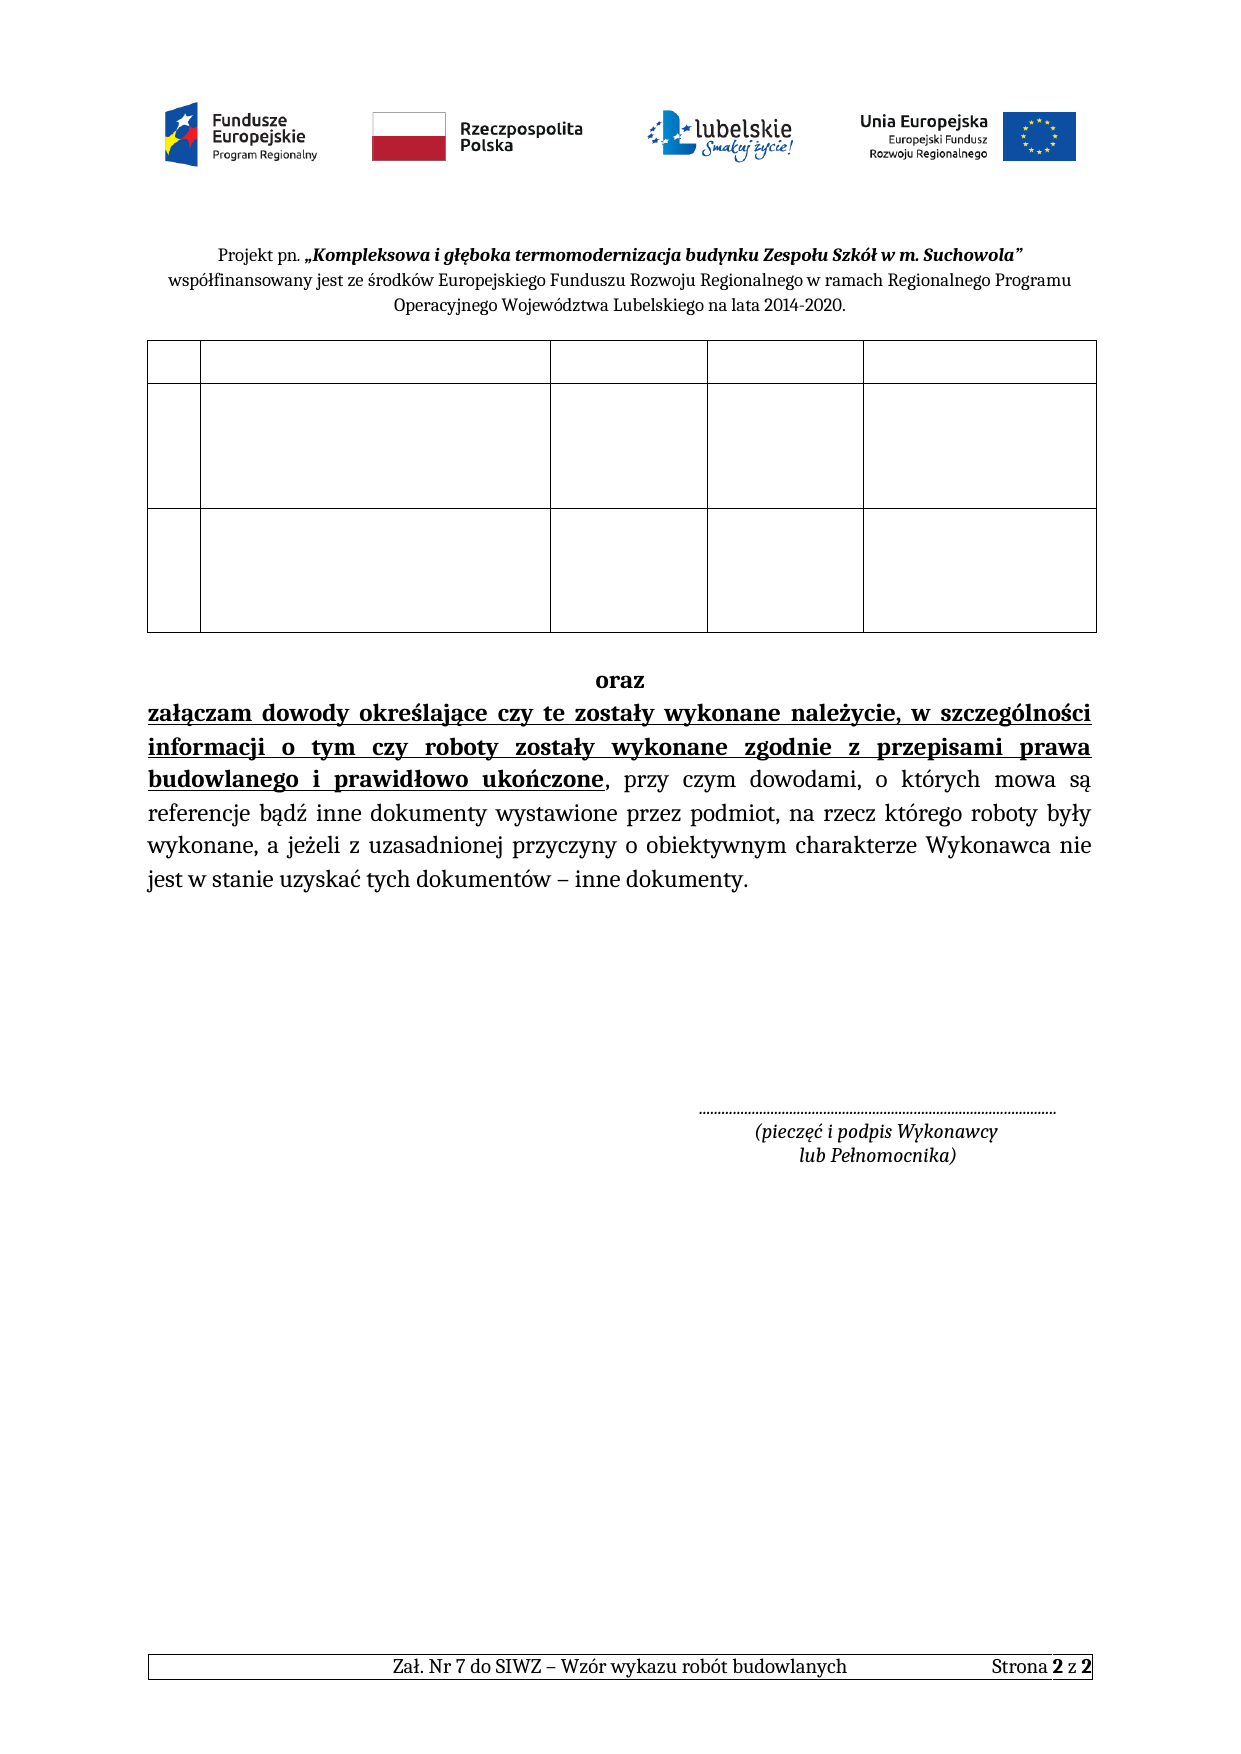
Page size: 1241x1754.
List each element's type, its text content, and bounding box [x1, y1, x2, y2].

table_cell [148, 509, 200, 632]
table_cell [148, 384, 200, 507]
table_cell [708, 341, 863, 383]
table_cell [864, 509, 1096, 632]
table_cell [201, 384, 550, 507]
table_cell [864, 384, 1096, 507]
table_cell [708, 509, 863, 632]
table_cell [148, 341, 200, 383]
table_cell [201, 341, 550, 383]
table_cell [201, 509, 550, 632]
text załączam dowody określające czy te zostały wykonane należycie, w szczególności informacji o tym czy roboty zostały wykonane zgodnie z przepisami prawa budowlanego i prawidłowo ukończone, przy czym dowodami, o których mowa są referencje bądź inne dokumenty wystawione przez podmiot, na rzecz którego roboty były wykonane, a jeżeli z uzasadnionej przyczyny o obiektywnym charakterze Wykonawca nie jest w stanie uzyskać tych dokumentów – inne dokumenty. [148, 758, 1092, 893]
text załączam dowody określające czy te zostały wykonane należycie, w szczególności informacji o tym czy roboty zostały wykonane zgodnie z przepisami prawa budowlanego i prawidłowo ukończone, przy czym dowodami, o których mowa są referencje bądź inne dokumenty wystawione przez podmiot, na rzecz którego roboty były wykonane, a jeżeli z uzasadnionej przyczyny o obiektywnym charakterze Wykonawca nie jest w stanie uzyskać tych dokumentów – inne dokumenty. [148, 725, 1092, 757]
table_cell [551, 384, 707, 507]
text (pieczęć i podpis Wykonawcy lub Pełnomocnika) [664, 1119, 1092, 1167]
text ............................................................................................... [664, 1096, 1092, 1119]
text oraz [148, 666, 1092, 695]
table_cell [551, 509, 707, 632]
picture [147, 44, 1092, 220]
table_cell [864, 341, 1096, 383]
table_cell [708, 384, 863, 507]
table_cell [551, 341, 707, 383]
